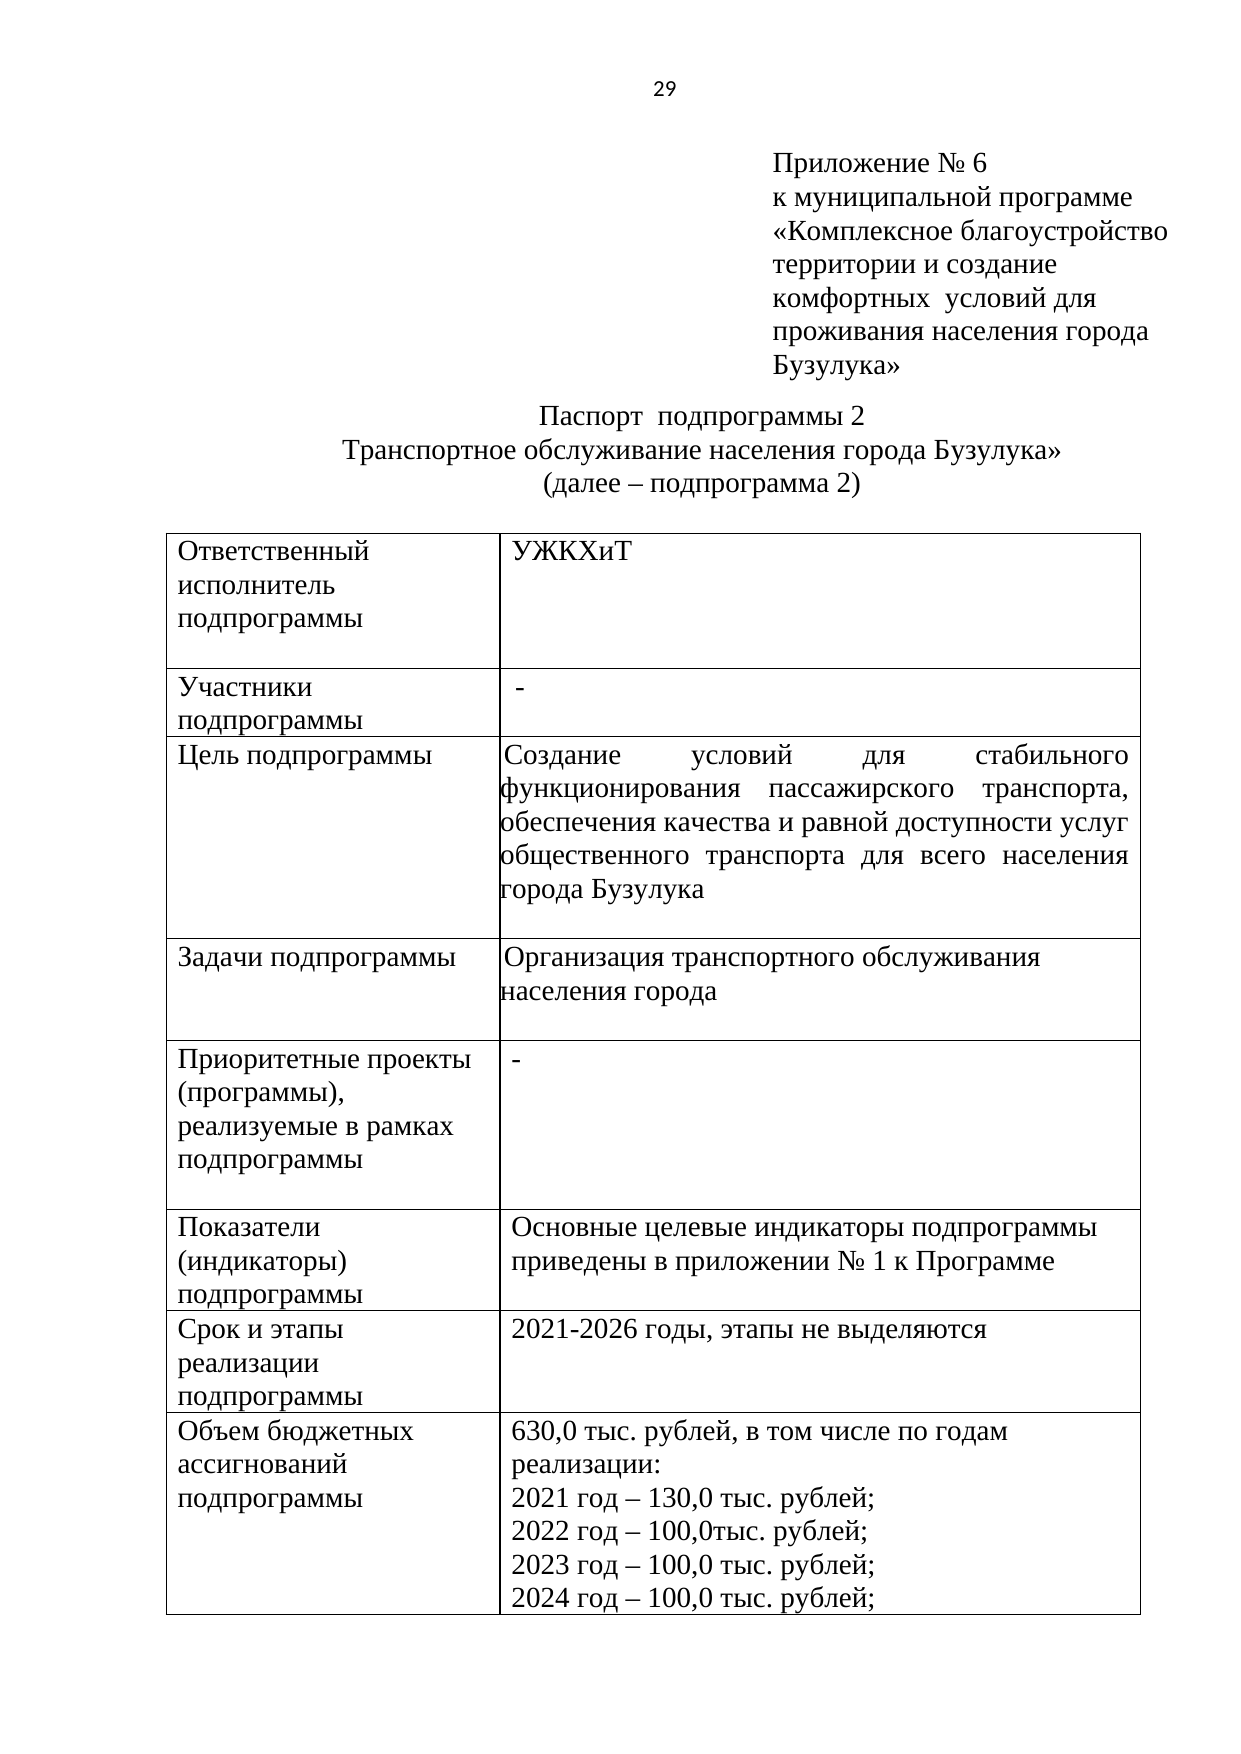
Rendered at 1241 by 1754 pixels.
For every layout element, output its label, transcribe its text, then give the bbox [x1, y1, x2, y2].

table_cell Создание условий для стабильного функционирования пассажирского транспорта, обеспечения качества и равной доступности услуг общественного транспорта для всего населения города Бузулука [501, 737, 1140, 938]
table_cell - [501, 669, 1140, 736]
table_cell Срок и этапы реализации подпрограммы [167, 1311, 499, 1412]
table_cell Приоритетные проекты (программы), реализуемые в рамках подпрограммы [167, 1041, 499, 1208]
text Паспорт подпрограммы 2 [177, 398, 1152, 432]
table_cell Основные целевые индикаторы подпрограммы приведены в приложении № 1 к Программе [501, 1210, 1140, 1310]
table_cell Участники подпрограммы [167, 669, 499, 736]
table_cell Цель подпрограммы [167, 737, 499, 938]
table_header Приложение № 6 к муниципальной программе «Комплексное благоустройство территории и создание комфортных условий для проживания населения города Бузулука» [761, 146, 1219, 380]
text (далее – подпрограмма 2) [177, 465, 1152, 499]
table_header Ответственный исполнитель подпрограммы [167, 534, 499, 668]
table_cell Задачи подпрограммы [167, 939, 499, 1040]
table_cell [167, 1413, 499, 1614]
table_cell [501, 1413, 1140, 1614]
table_cell Организация транспортного обслуживания населения города [501, 939, 1140, 1040]
table_header УЖКХиТ [501, 534, 1140, 668]
table_cell Показатели (индикаторы) подпрограммы [167, 1210, 499, 1310]
text Транспортное обслуживание населения города Бузулука» [177, 432, 1152, 465]
table_cell - [501, 1041, 1140, 1208]
table_cell 2021-2026 годы, этапы не выделяются [501, 1311, 1140, 1412]
